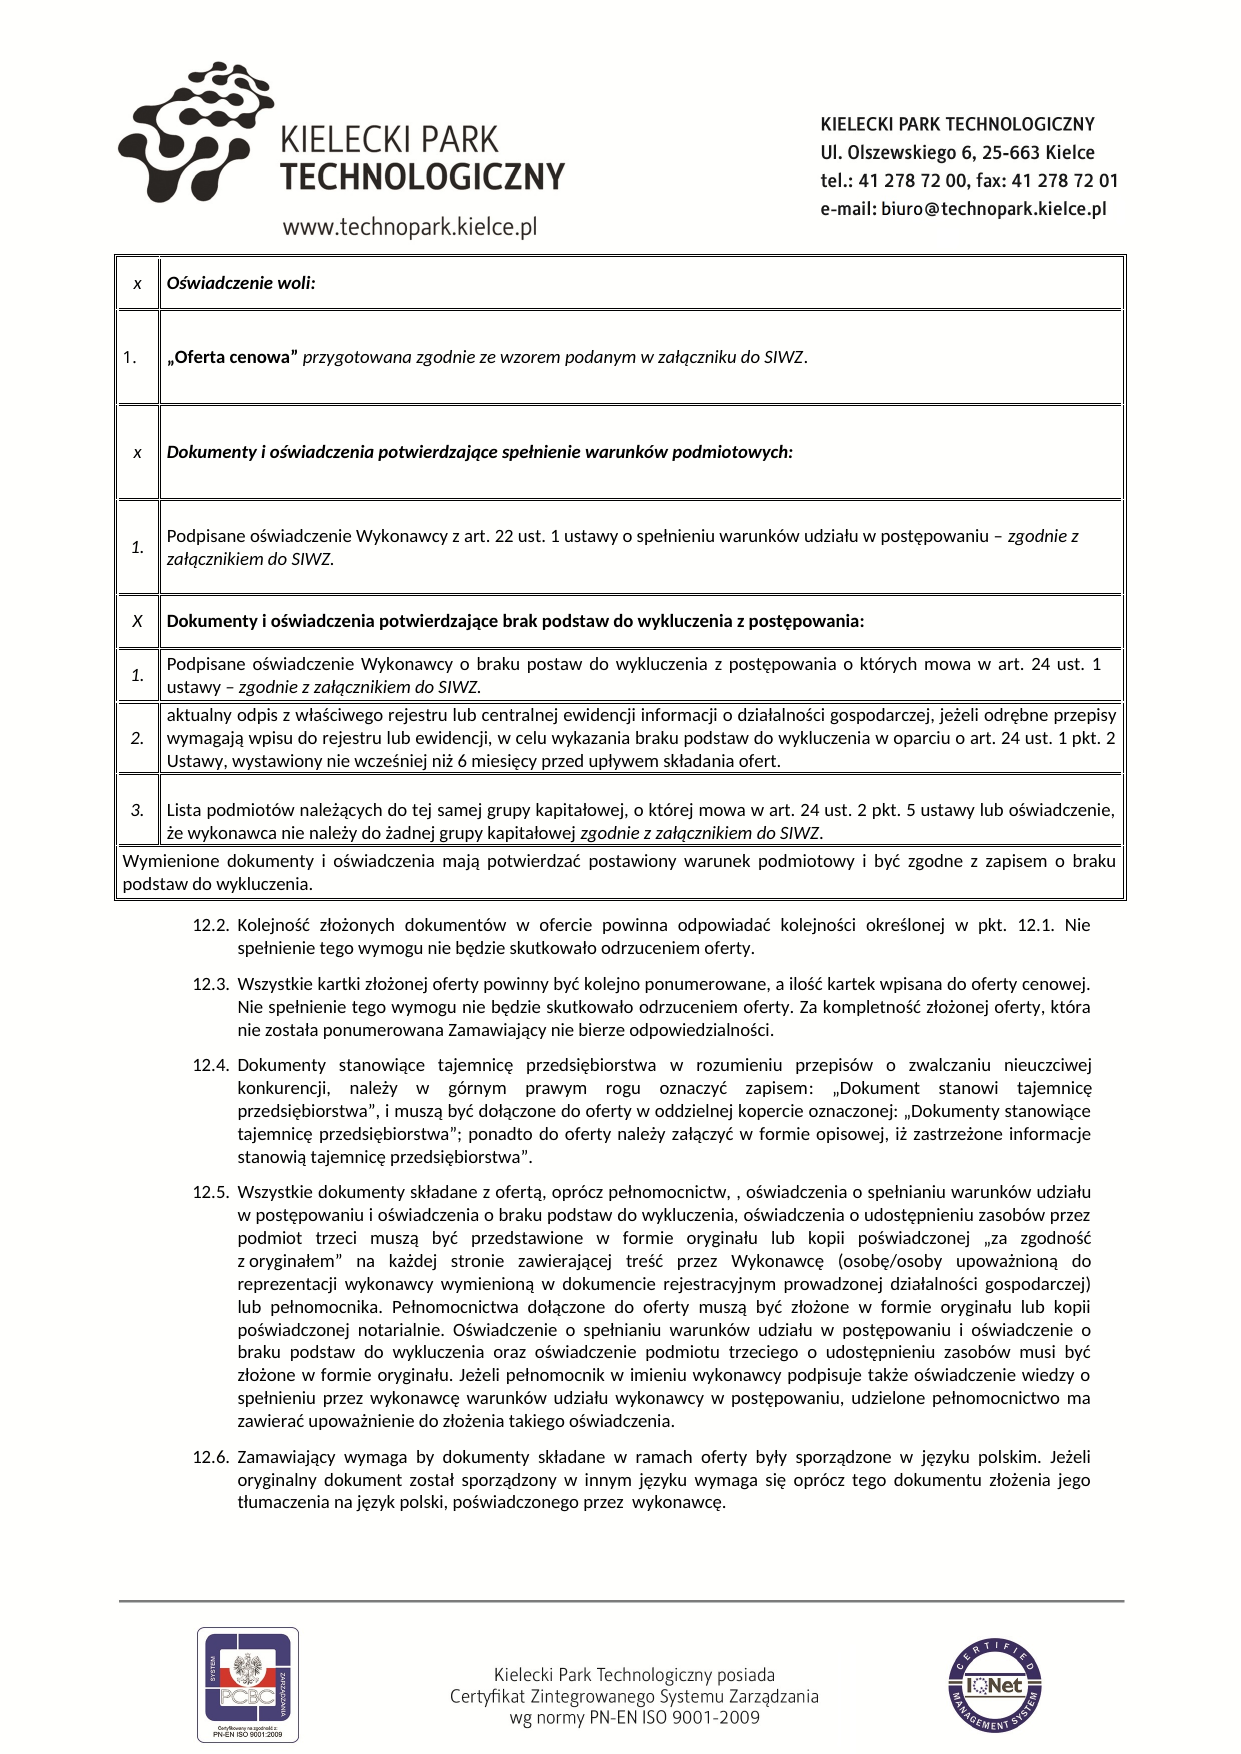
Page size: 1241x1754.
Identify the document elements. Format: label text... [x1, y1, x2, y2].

table_cell Dokumenty i oświadczenia potwierdzające spełnienie warunków podmiotowych: [161, 403, 1123, 498]
list Wszystkie kartki złożonej oferty powinny być kolejno ponumerowane, a ilość kartek wpisana do oferty cenowej. Nie spełnienie tego wymogu nie będzie skutkowało odrzuceniem oferty. Za kompletność złożonej oferty, która nie została ponumerowana Zamawiający nie bierze odpowiedzialności. [192, 972, 1093, 1041]
table_cell Dokumenty i oświadczenia potwierdzające brak podstaw do wykluczenia z postępowania: [161, 593, 1123, 647]
table_header x [117, 257, 159, 308]
table_header Oświadczenie woli: [159, 257, 1123, 308]
table_cell Podpisane oświadczenie Wykonawcy o braku postaw do wykluczenia z postępowania o których mowa w art. 24 ust. 1 ustawy – zgodnie z załącznikiem do SIWZ. [161, 647, 1123, 700]
list Zamawiający wymaga by dokumenty składane w ramach oferty były sporządzone w języku polskim. Jeżeli oryginalny dokument został sporządzony w innym języku wymaga się oprócz tego dokumentu złożenia jego tłumaczenia na język polski, poświadczonego przez wykonawcę. [192, 1445, 1093, 1514]
table_cell 3. [115, 772, 159, 844]
table_cell „Oferta cenowa” przygotowana zgodnie ze wzorem podanym w załączniku do SIWZ. [161, 308, 1123, 403]
list Wszystkie dokumenty składane z ofertą, oprócz pełnomocnictw, , oświadczenia o spełnianiu warunków udziału w postępowaniu i oświadczenia o braku podstaw do wykluczenia, oświadczenia o udostępnieniu zasobów przez podmiot trzeci muszą być przedstawione w formie oryginału lub kopii poświadczonej „za zgodność z oryginałem” na każdej stronie zawierającej treść przez Wykonawcę (osobę/osoby upoważnioną do reprezentacji wykonawcy wymienioną w dokumencie rejestracyjnym prowadzonej działalności gospodarczej) lub pełnomocnika. Pełnomocnictwa dołączone do oferty muszą być złożone w formie oryginału lub kopii poświadczonej notarialnie. Oświadczenie o spełnianiu warunków udziału w postępowaniu i oświadczenie o braku podstaw do wykluczenia oraz oświadczenie podmiotu trzeciego o udostępnieniu zasobów musi być złożone w formie oryginału. Jeżeli pełnomocnik w imieniu wykonawcy podpisuje także oświadczenie wiedzy o spełnieniu przez wykonawcę warunków udziału wykonawcy w postępowaniu, udzielone pełnomocnictwo ma zawierać upoważnienie do złożenia takiego oświadczenia. [192, 1180, 1093, 1432]
list Kolejność złożonych dokumentów w ofercie powinna odpowiadać kolejności określonej w pkt. 12.1. Nie spełnienie tego wymogu nie będzie skutkowało odrzuceniem oferty. [192, 914, 1093, 959]
table_cell Lista podmiotów należących do tej samej grupy kapitałowej, o której mowa w art. 24 ust. 2 pkt. 5 ustawy lub oświadczenie, że wykonawca nie należy do żadnej grupy kapitałowej zgodnie z załącznikiem do SIWZ. [159, 772, 1125, 844]
table_cell Podpisane oświadczenie Wykonawcy z art. 22 ust. 1 ustawy o spełnieniu warunków udziału w postępowaniu – zgodnie z załącznikiem do SIWZ. [161, 498, 1123, 593]
list Dokumenty stanowiące tajemnicę przedsiębiorstwa w rozumieniu przepisów o zwalczaniu nieuczciwej konkurencji, należy w górnym prawym rogu oznaczyć zapisem: „Dokument stanowi tajemnicę przedsiębiorstwa”, i muszą być dołączone do oferty w oddzielnej kopercie oznaczonej: „Dokumenty stanowiące tajemnicę przedsiębiorstwa”; ponadto do oferty należy załączyć w formie opisowej, iż zastrzeżone informacje stanowią tajemnicę przedsiębiorstwa”. [192, 1053, 1093, 1168]
table_cell X [117, 593, 158, 647]
table_cell 1. [117, 498, 158, 593]
table_cell aktualny odpis z właściwego rejestru lub centralnej ewidencji informacji o działalności gospodarczej, jeżeli odrębne przepisy wymagają wpisu do rejestru lub ewidencji, w celu wykazania braku podstaw do wykluczenia w oparciu o art. 24 ust. 1 pkt. 2 Ustawy, wystawiony nie wcześniej niż 6 miesięcy przed upływem składania ofert. [159, 700, 1125, 772]
picture [0, 0, 1241, 1754]
table_cell 2. [115, 700, 159, 772]
table_cell 1. [117, 647, 158, 700]
table_cell Wymienione dokumenty i oświadczenia mają potwierdzać postawiony warunek podmiotowy i być zgodne z zapisem o braku podstaw do wykluczenia. [115, 844, 1125, 898]
table_cell x [117, 403, 158, 498]
table_cell [117, 308, 158, 403]
